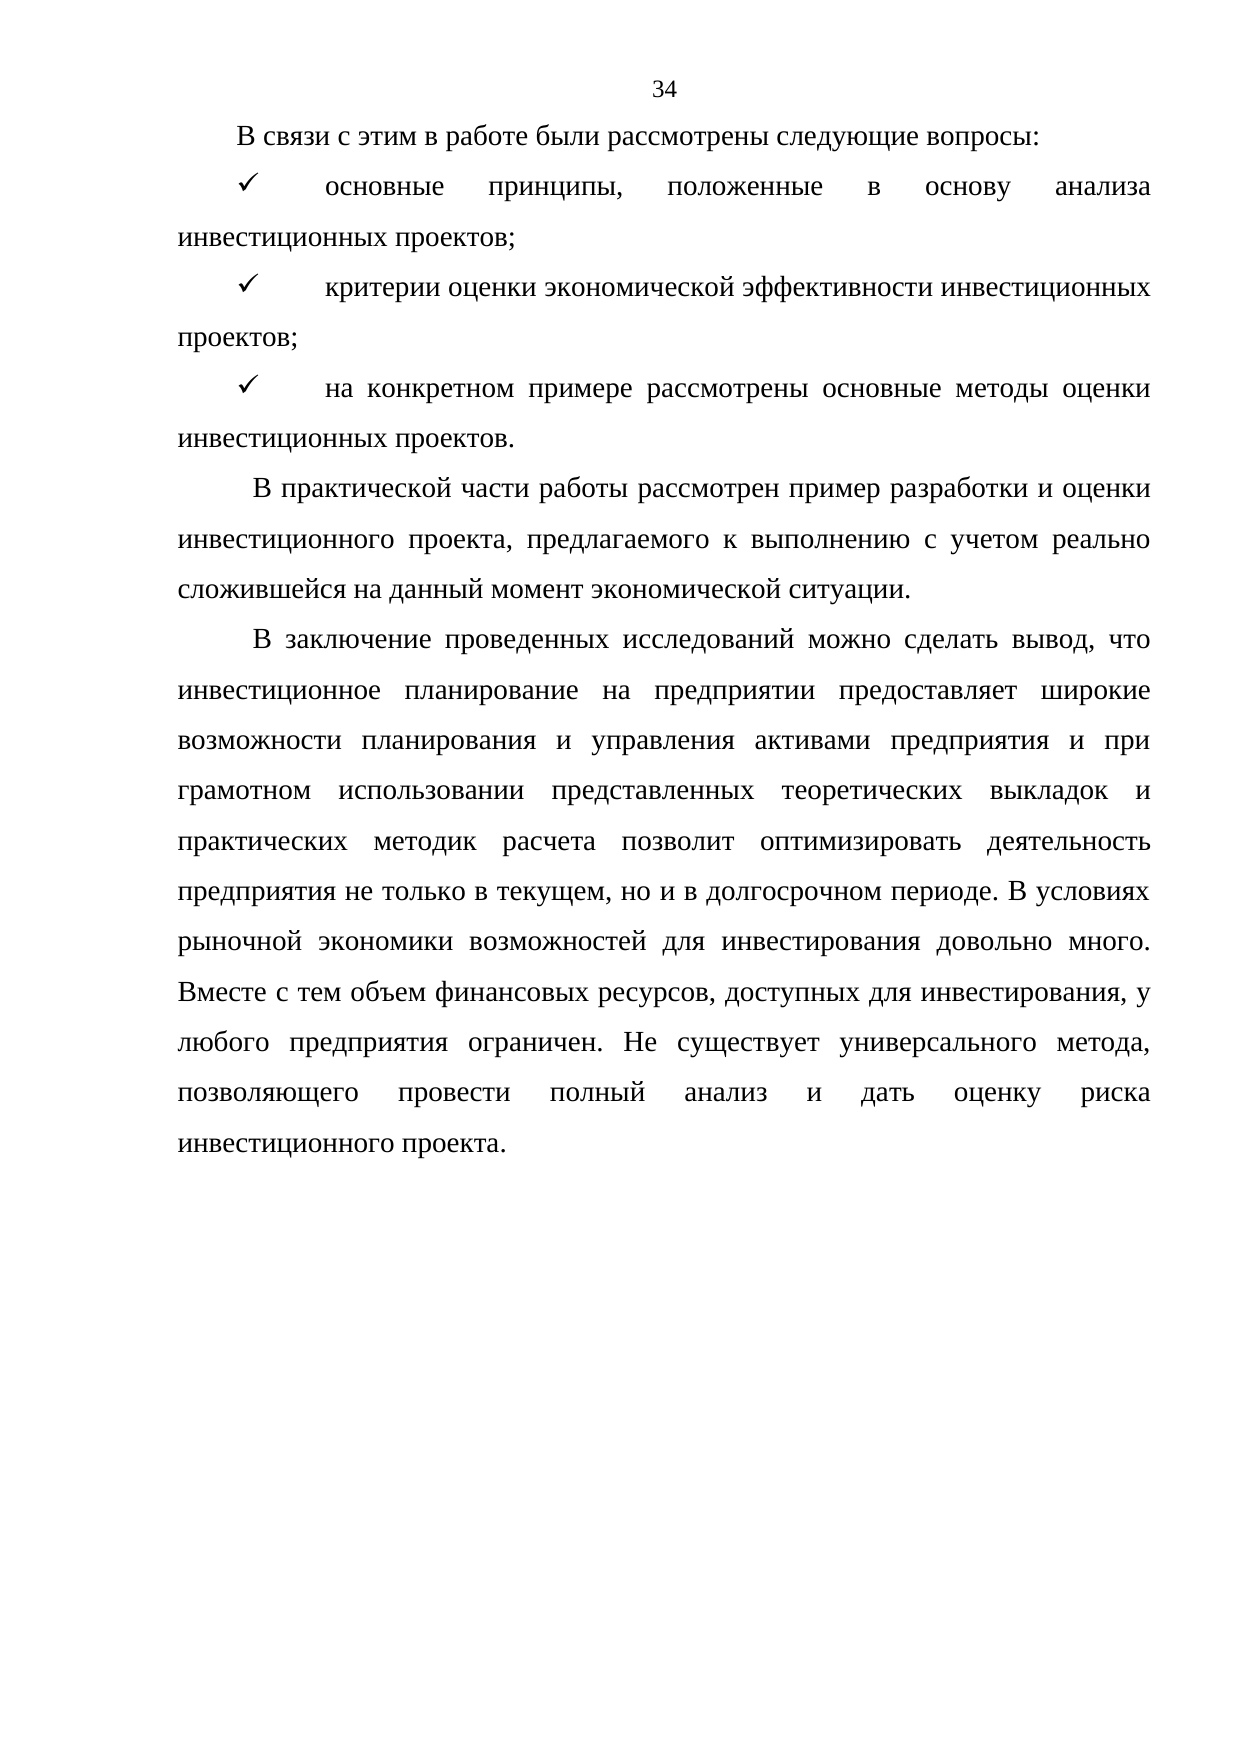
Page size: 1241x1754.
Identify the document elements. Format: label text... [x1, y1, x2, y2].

text В заключение проведенных исследований можно сделать вывод, что инвестиционное планирование на предприятии предоставляет широкие возможности планирования и управления активами предприятия и при грамотном использовании представленных теоретических выкладок и практических методик расчета позволит оптимизировать деятельность предприятия не только в текущем, но и в долгосрочном периоде. В условиях рыночной экономики возможностей для инвестирования довольно много. Вместе с тем объем финансовых ресурсов, доступных для инвестирования, у любого предприятия ограничен. Не существует универсального метода, позволяющего провести полный анализ и дать оценку риска инвестиционного проекта. [177, 622, 1152, 1158]
text В практической части работы рассмотрен пример разработки и оценки инвестиционного проекта, предлагаемого к выполнению с учетом реально сложившейся на данный момент экономической ситуации. [177, 471, 1152, 605]
text В связи с этим в работе были рассмотрены следующие вопросы: [177, 118, 1152, 152]
text критерии оценки экономической эффективности инвестиционных проектов; [177, 269, 1152, 353]
text на конкретном примере рассмотрены основные методы оценки инвестиционных проектов. [177, 370, 1152, 454]
text основные принципы, положенные в основу анализа инвестиционных проектов; [177, 168, 1152, 252]
